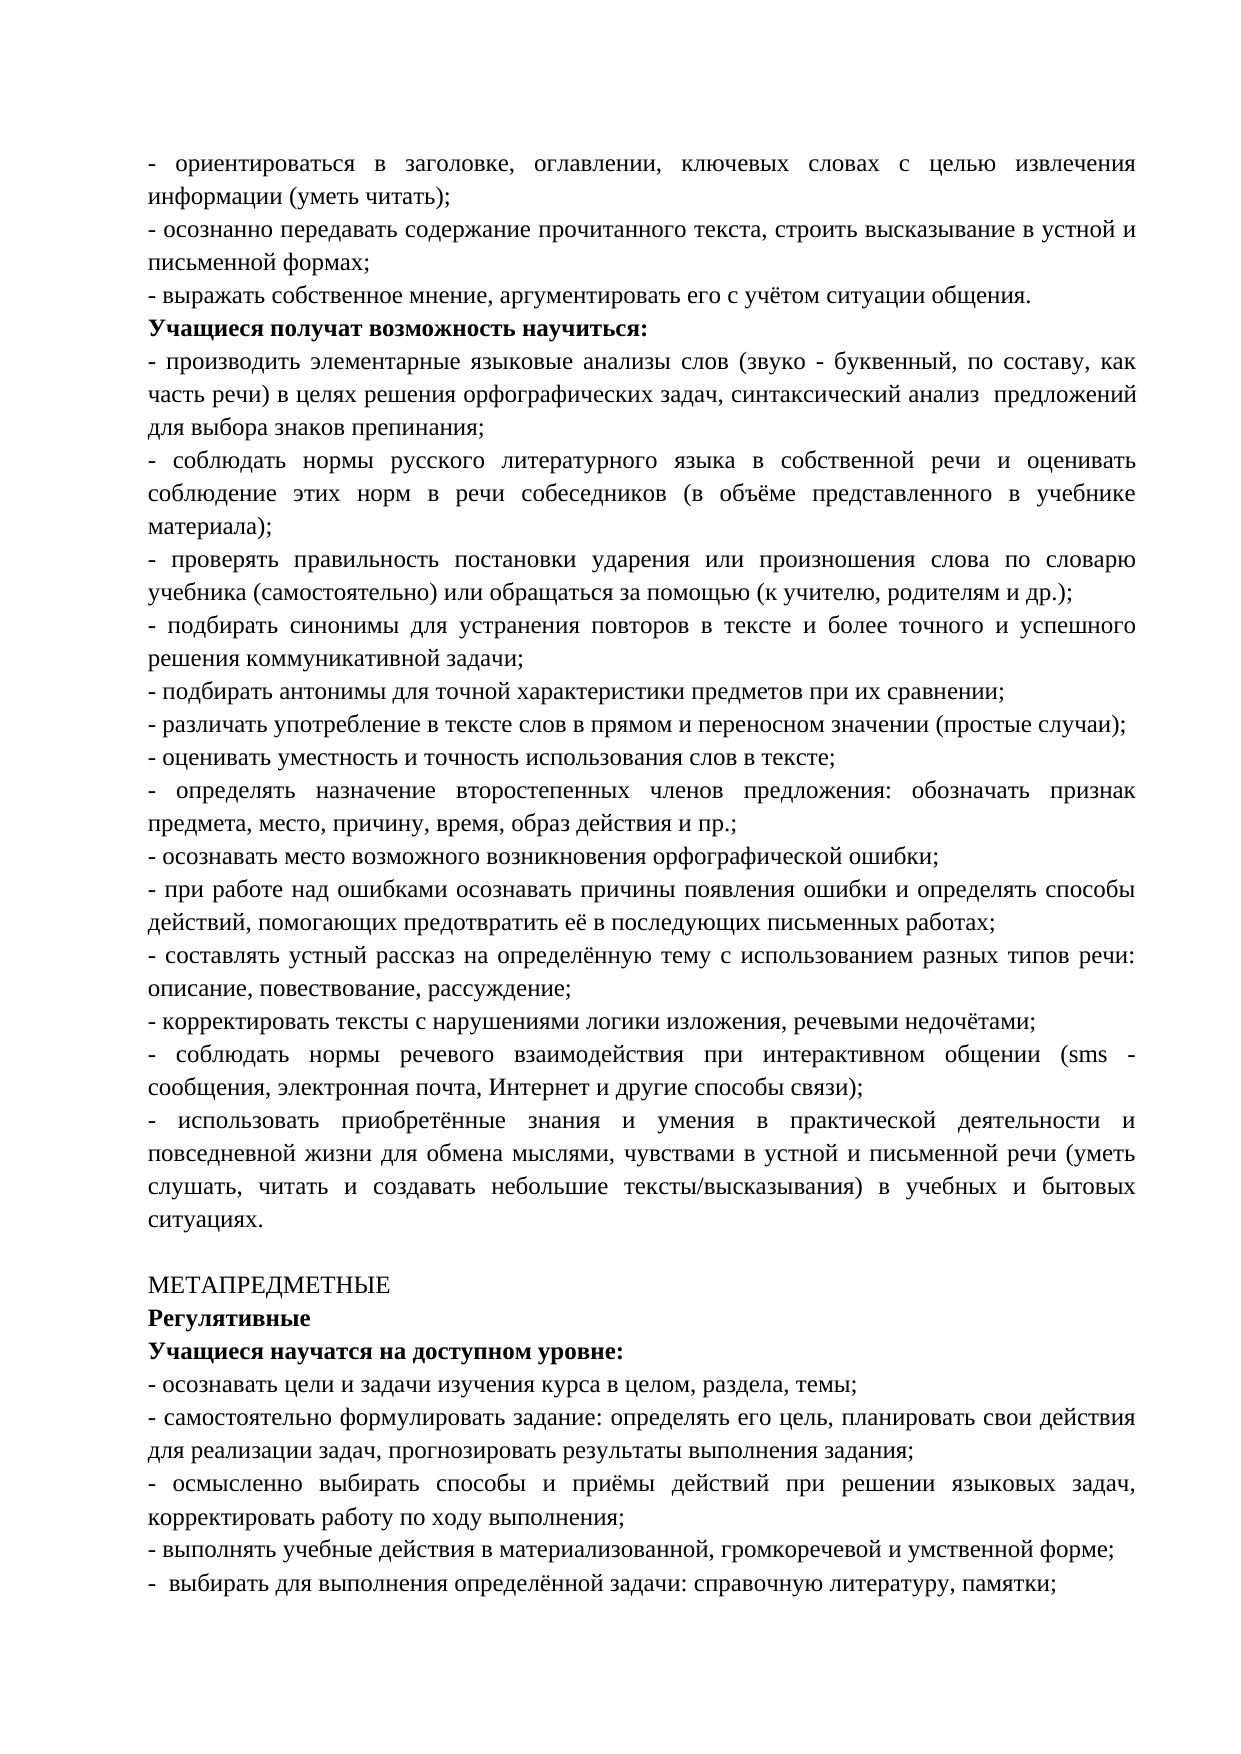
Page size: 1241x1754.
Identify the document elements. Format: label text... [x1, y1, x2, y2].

text МЕТАПРЕДМЕТНЫЕ [148, 1270, 1137, 1299]
text - ориентироваться в заголовке, оглавлении, ключевых словах с целью извлечения информации (уметь читать); [148, 148, 1137, 209]
text - использовать приобретённые знания и умения в практической деятельности и повседневной жизни для обмена мыслями, чувствами в устной и письменной речи (уметь слушать, читать и создавать небольшие тексты/высказывания) в учебных и бытовых ситуациях. [148, 1105, 1137, 1233]
text - соблюдать нормы речевого взаимодействия при интерактивном общении (sms - сообщения, электронная почта, Интернет и другие способы связи); [148, 1039, 1137, 1101]
text - подбирать синонимы для устранения повторов в тексте и более точного и успешного решения коммуникативной задачи; [148, 610, 1137, 672]
text - оценивать уместность и точность использования слов в тексте; [148, 742, 1137, 771]
text - проверять правильность постановки ударения или произношения слова по словарю учебника (самостоятельно) или обращаться за помощью (к учителю, родителям и др.); [148, 544, 1137, 606]
text Регулятивные [148, 1303, 1137, 1332]
text Учащиеся научатся на доступном уровне: [148, 1336, 1137, 1365]
text - корректировать тексты с нарушениями логики изложения, речевыми недочётами; [148, 1006, 1137, 1035]
text - выражать собственное мнение, аргументировать его с учётом ситуации общения. [148, 280, 1137, 308]
text - осмысленно выбирать способы и приёмы действий при решении языковых задач, корректировать работу по ходу выполнения; [148, 1468, 1137, 1530]
text - осознавать место возможного возникновения орфографической ошибки; [148, 841, 1137, 870]
text - соблюдать нормы русского литературного языка в собственной речи и оценивать соблюдение этих норм в речи собеседников (в объёме представленного в учебнике материала); [148, 445, 1137, 540]
text - производить элементарные языковые анализы слов (звуко - буквенный, по составу, как часть речи) в целях решения орфографических задач, синтаксический анализ предложений для выбора знаков препинания; [148, 346, 1137, 441]
text - осознавать цели и задачи изучения курса в целом, раздела, темы; [148, 1369, 1137, 1398]
text - составлять устный рассказ на определённую тему с использованием разных типов речи: описание, повествование, рассуждение; [148, 940, 1137, 1002]
text - осознанно передавать содержание прочитанного текста, строить высказывание в устной и письменной формах; [148, 214, 1137, 276]
text - выбирать для выполнения определённой задачи: справочную литературу, памятки; [148, 1568, 1137, 1596]
text - определять назначение второстепенных членов предложения: обозначать признак предмета, место, причину, время, образ действия и пр.; [148, 775, 1137, 837]
text - подбирать антонимы для точной характеристики предметов при их сравнении; [148, 676, 1137, 705]
text - самостоятельно формулировать задание: определять его цель, планировать свои действия для реализации задач, прогнозировать результаты выполнения задания; [148, 1402, 1137, 1464]
text - выполнять учебные действия в материализованной, громкоречевой и умственной форме; [148, 1534, 1137, 1563]
text - при работе над ошибками осознавать причины появления ошибки и определять способы действий, помогающих предотвратить её в последующих письменных работах; [148, 874, 1137, 936]
text - различать употребление в тексте слов в прямом и переносном значении (простые случаи); [148, 709, 1137, 738]
text Учащиеся получат возможность научиться: [148, 313, 1137, 342]
